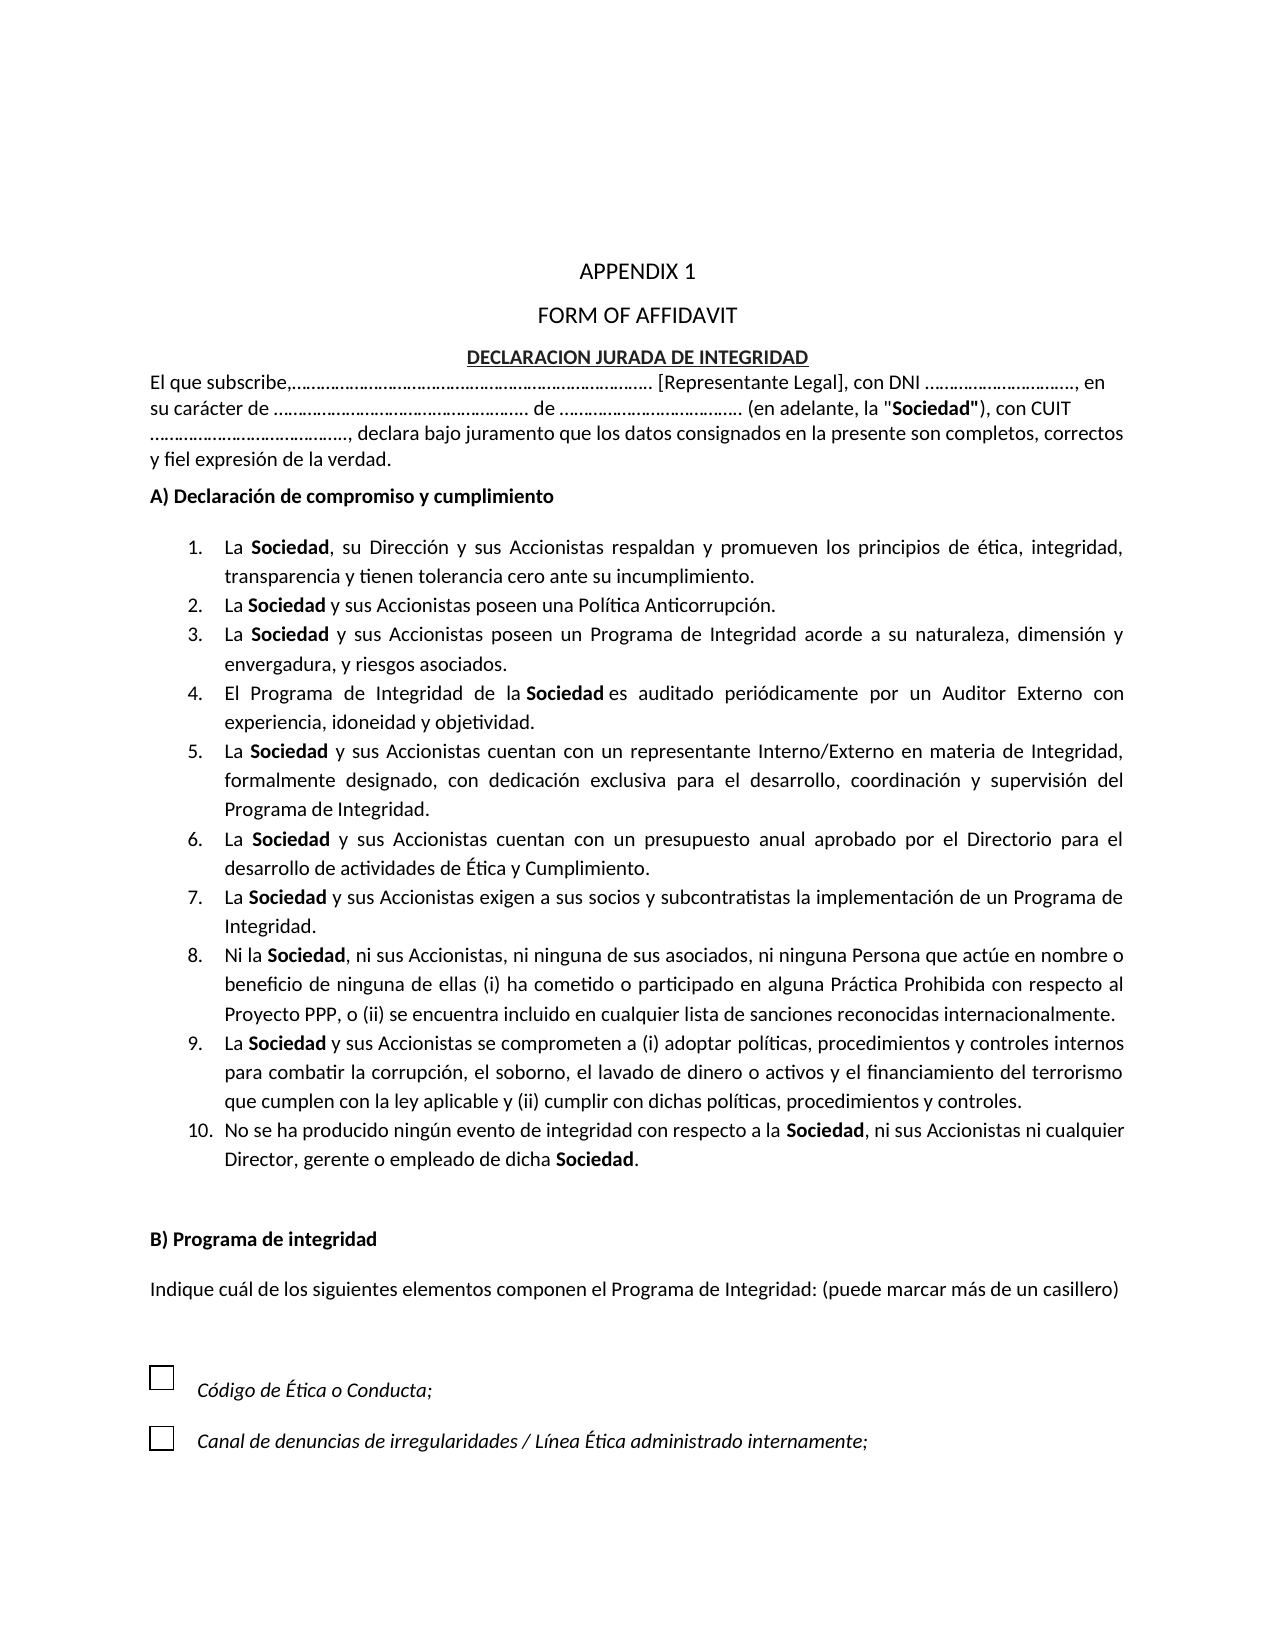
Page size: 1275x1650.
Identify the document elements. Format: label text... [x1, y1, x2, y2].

list La Sociedad y sus Accionistas cuentan con un representante Interno/Externo en materia de Integridad, formalmente designado, con dedicación exclusiva para el desarrollo, coordinación y supervisión del Programa de Integridad. [187, 738, 1125, 822]
text APPENDIX 1 [150, 256, 1125, 286]
text Código de Ética o Conducta; [150, 1377, 1125, 1403]
list La Sociedad y sus Accionistas cuentan con un presupuesto anual aprobado por el Directorio para el desarrollo de actividades de Ética y Cumplimiento. [187, 826, 1125, 880]
list No se ha producido ningún evento de integridad con respecto a la Sociedad, ni sus Accionistas ni cualquier Director, gerente o empleado de dicha Sociedad. [187, 1117, 1125, 1172]
text B) Programa de integridad [150, 1226, 1125, 1252]
text A) Declaración de compromiso y cumplimiento [150, 484, 1125, 509]
list La Sociedad y sus Accionistas poseen un Programa de Integridad acorde a su naturaleza, dimensión y envergadura, y riesgos asociados. [187, 622, 1125, 676]
text FORM OF AFFIDAVIT [150, 300, 1125, 329]
text DECLARACION JURADA DE INTEGRIDAD [150, 344, 1125, 369]
list La Sociedad y sus Accionistas exigen a sus socios y subcontratistas la implementación de un Programa de Integridad. [187, 884, 1125, 939]
list La Sociedad y sus Accionistas se comprometen a (i) adoptar políticas, procedimientos y controles internos para combatir la corrupción, el soborno, el lavado de dinero o activos y el financiamiento del terrorismo que cumplen con la ley aplicable y (ii) cumplir con dichas políticas, procedimientos y controles. [187, 1030, 1125, 1114]
text Canal de denuncias de irregularidades / Línea Ética administrado internamente; [150, 1428, 1125, 1453]
list La Sociedad, su Dirección y sus Accionistas respaldan y promueven los principios de ética, integridad, transparencia y tienen tolerancia cero ante su incumplimiento. [187, 534, 1125, 589]
text El que subscribe,……………………………….……………………………….. [Representante Legal], con DNI …………………………., en su carácter de …………………………………………….. de ……………………………….. (en adelante, la "Sociedad"), con CUIT ………………………………….., declara bajo juramento que los datos consignados en la presente son completos, correctos y fiel expresión de la verdad. [150, 369, 1125, 471]
list El Programa de Integridad de la Sociedad es auditado periódicamente por un Auditor Externo con experiencia, idoneidad y objetividad. [187, 680, 1125, 734]
list Ni la Sociedad, ni sus Accionistas, ni ninguna de sus asociados, ni ninguna Persona que actúe en nombre o beneficio de ninguna de ellas (i) ha cometido o participado en alguna Práctica Prohibida con respecto al Proyecto PPP, o (ii) se encuentra incluido en cualquier lista de sanciones reconocidas internacionalmente. [187, 942, 1125, 1026]
text Indique cuál de los siguientes elementos componen el Programa de Integridad: (puede marcar más de un casillero) [150, 1277, 1125, 1302]
list La Sociedad y sus Accionistas poseen una Política Anticorrupción. [187, 592, 1125, 618]
